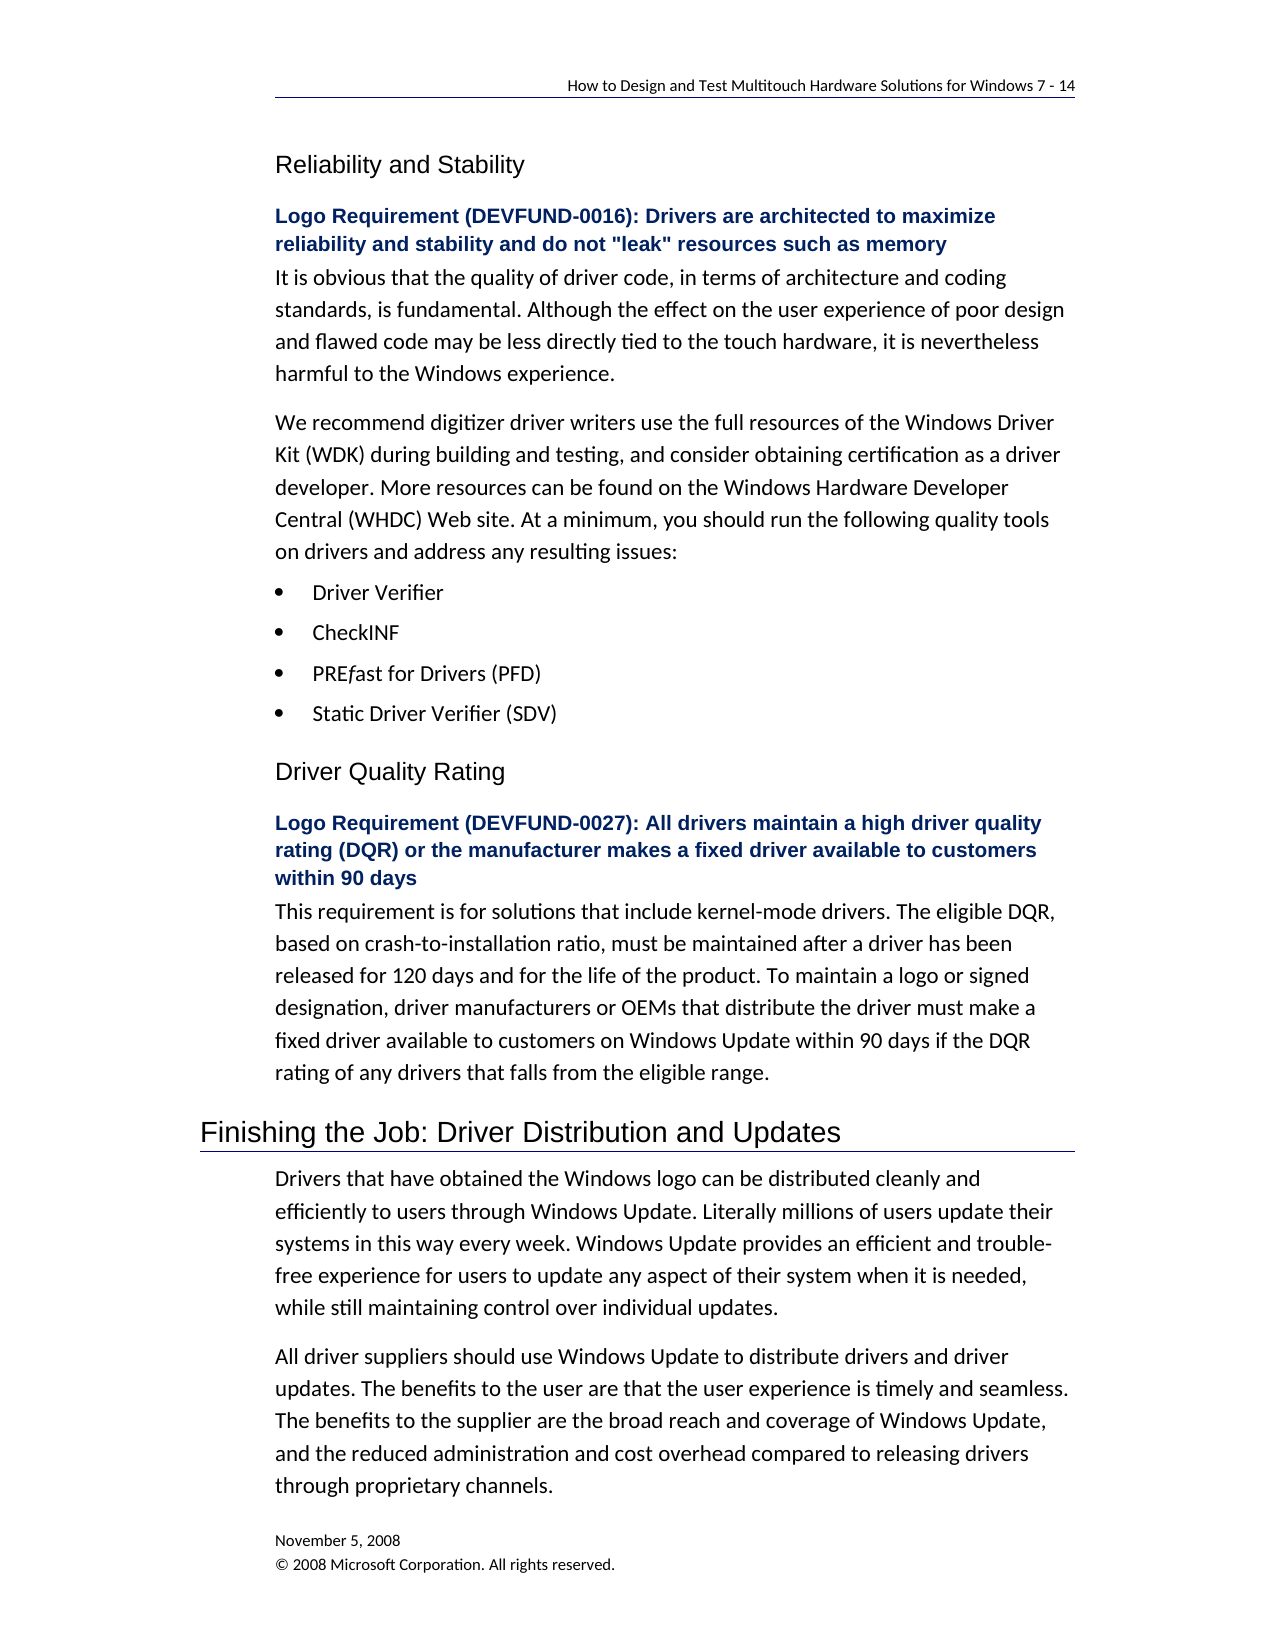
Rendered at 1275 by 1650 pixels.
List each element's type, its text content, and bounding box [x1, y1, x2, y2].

subtitle Driver Quality Rating [275, 756, 1075, 785]
text This requirement is for solutions that include kernel-mode drivers. The eligible DQR, based on crash-to-installation ratio, must be maintained after a driver has been released for 120 days and for the life of the product. To maintain a logo or signed designation, driver manufacturers or OEMs that distribute the driver must make a fixed driver available to customers on Windows Update within 90 days if the DQR rating of any drivers that falls from the eligible range. [275, 897, 1075, 1086]
text We recommend digitizer driver writers use the full resources of the Windows Driver Kit (WDK) during building and testing, and consider obtaining certification as a driver developer. More resources can be found on the Windows Hardware Developer Central (WHDC) Web site. At a minimum, you should run the following quality tools on drivers and address any resulting issues: [275, 408, 1075, 565]
subtitle Reliability and Stability [275, 150, 1075, 179]
text All driver suppliers should use Windows Update to distribute drivers and driver updates. The benefits to the user are that the user experience is timely and seamless. The benefits to the supplier are the broad reach and coverage of Windows Update, and the reduced administration and cost overhead compared to releasing drivers through proprietary channels. [275, 1342, 1075, 1499]
text Drivers that have obtained the Windows logo can be distributed cleanly and efficiently to users through Windows Update. Literally millions of users update their systems in this way every week. Windows Update provides an efficient and trouble-free experience for users to update any aspect of their system when it is needed, while still maintaining control over individual updates. [275, 1164, 1075, 1321]
list Driver Verifier [275, 578, 1075, 606]
list Static Driver Verifier (SDV) [275, 699, 1075, 727]
list CheckINF [275, 618, 1075, 646]
list PREfast for Drivers (PFD) [275, 659, 1075, 687]
subtitle Logo Requirement (DEVFUND-0016): Drivers are architected to maximize reliability and stability and do not "leak" resources such as memory [275, 204, 1075, 255]
subtitle Logo Requirement (DEVFUND-0027): All drivers maintain a high driver quality rating (DQR) or the manufacturer makes a fixed driver available to customers within 90 days [275, 810, 1075, 889]
subtitle Finishing the Job: Driver Distribution and Updates [200, 1115, 1075, 1151]
text It is obvious that the quality of driver code, in terms of architecture and coding standards, is fundamental. Although the effect on the user experience of poor design and flawed code may be less directly tied to the touch hardware, it is nevertheless harmful to the Windows experience. [275, 263, 1075, 388]
